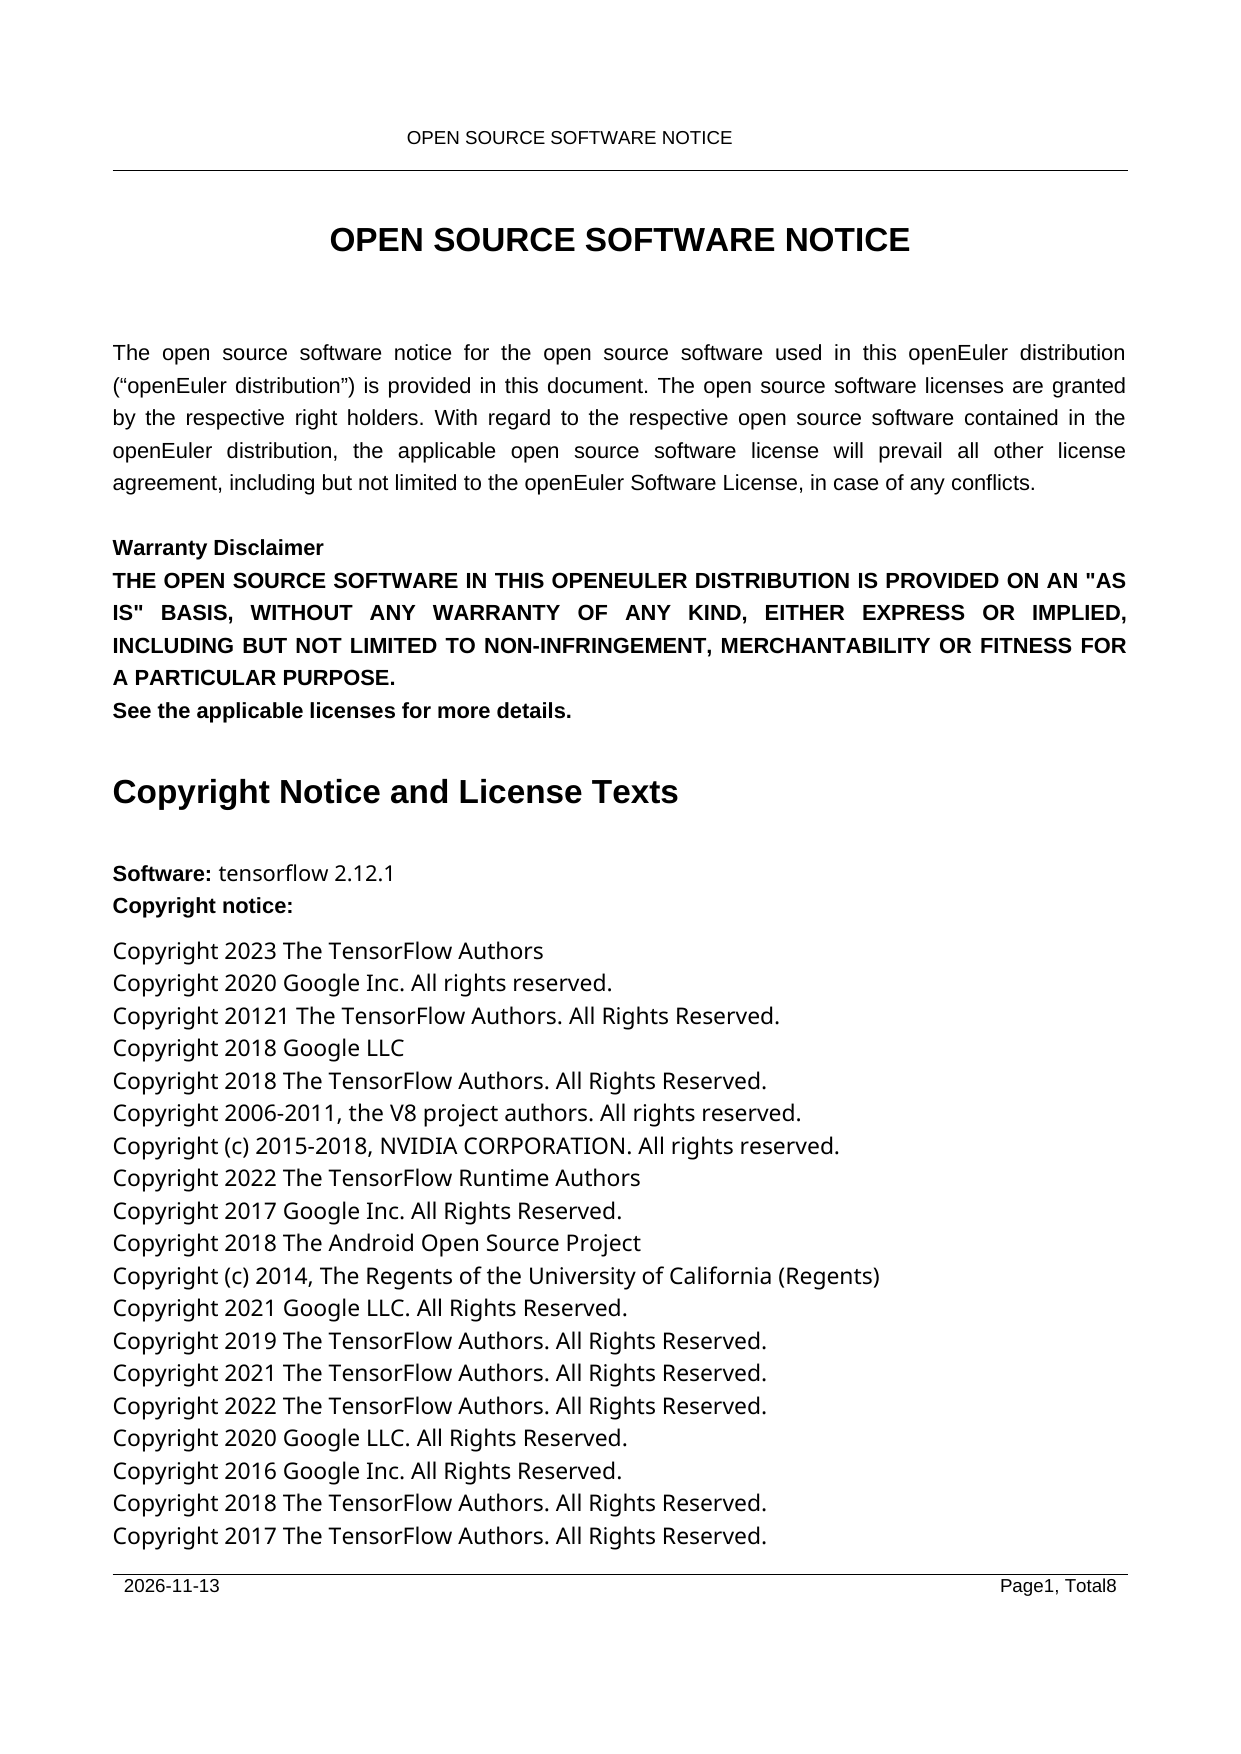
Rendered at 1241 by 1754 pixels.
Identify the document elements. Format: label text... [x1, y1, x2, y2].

text Warranty Disclaimer [112, 531, 1128, 564]
text The open source software notice for the open source software used in this openEuler distribution (“openEuler distribution”) is provided in this document. The open source software licenses are granted by the respective right holders. With regard to the respective open source software contained in the openEuler distribution, the applicable open source software license will prevail all other license agreement, including but not limited to the openEuler Software License, in case of any conflicts. [112, 336, 1128, 499]
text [112, 934, 1128, 1551]
text THE OPEN SOURCE SOFTWARE IN THIS OPENEULER DISTRIBUTION IS PROVIDED ON AN "AS IS" BASIS, WITHOUT ANY WARRANTY OF ANY KIND, EITHER EXPRESS OR IMPLIED, INCLUDING BUT NOT LIMITED TO NON-INFRINGEMENT, MERCHANTABILITY OR FITNESS FOR A PARTICULAR PURPOSE. See the applicable licenses for more details. [112, 564, 1128, 726]
text Copyright Notice and License Texts [112, 759, 1128, 824]
title Software: tensorflow 2.12.1 [112, 856, 1128, 889]
text OPEN SOURCE SOFTWARE NOTICE [112, 206, 1128, 271]
text Copyright notice: [112, 889, 1128, 921]
